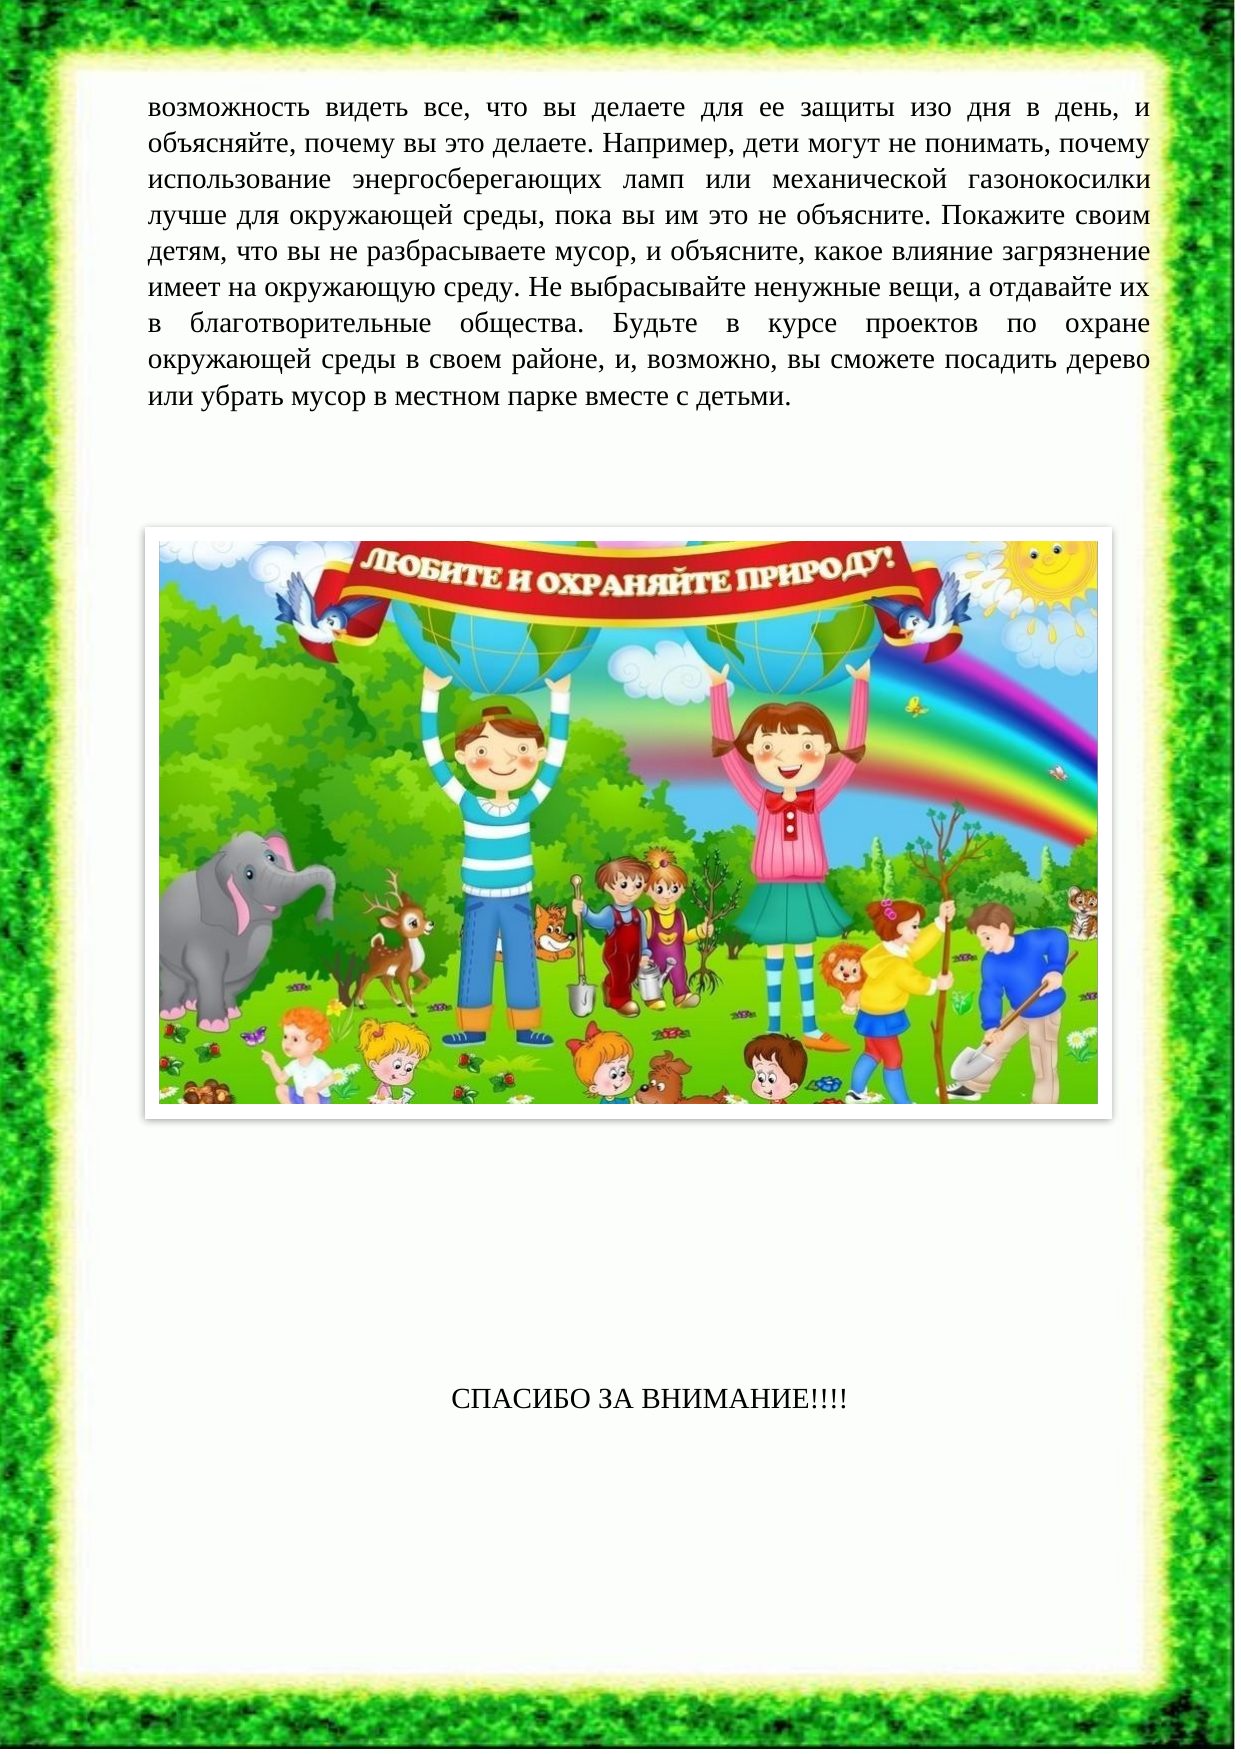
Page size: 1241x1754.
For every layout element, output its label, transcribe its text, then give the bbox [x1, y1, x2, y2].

picture [0, 0, 1235, 1749]
text СПАСИБО ЗА ВНИМАНИЕ!!!! [148, 1381, 1152, 1415]
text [148, 89, 1152, 411]
